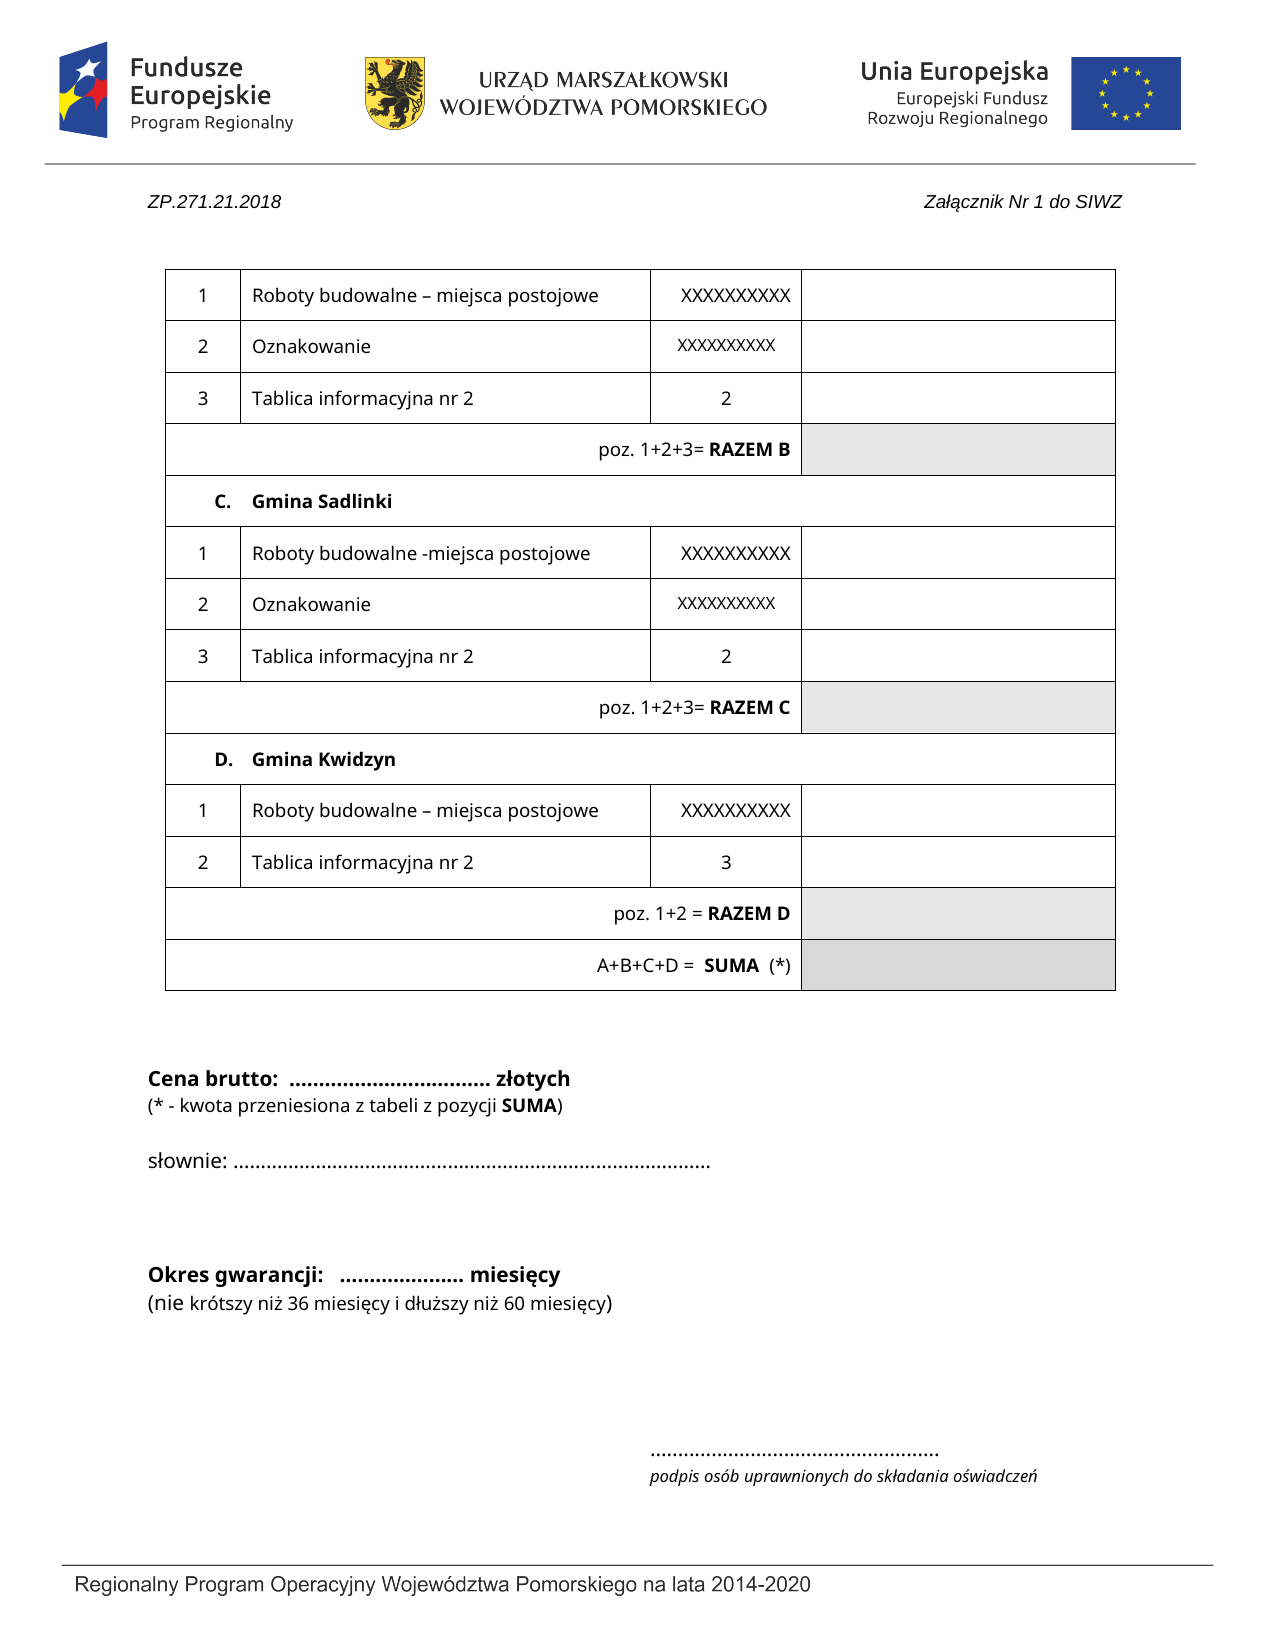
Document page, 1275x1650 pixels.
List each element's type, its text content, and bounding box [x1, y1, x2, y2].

text słownie: …………………………………………………………………………… [148, 1146, 1127, 1175]
table_cell XXXXXXXXXX [651, 579, 801, 629]
table_cell poz. 1+2+3= RAZEM C [166, 682, 801, 732]
table_cell A+B+C+D = SUMA (*) [166, 940, 801, 990]
table_cell Oznakowanie [241, 579, 650, 629]
table_cell poz. 1+2 = RAZEM D [166, 888, 801, 939]
table_cell Roboty budowalne – miejsca postojowe [241, 785, 650, 836]
table_cell 3 [166, 630, 240, 681]
text .................................................... [650, 1434, 1127, 1462]
table_cell [802, 785, 1115, 836]
table_cell poz. 1+2+3= RAZEM B [166, 424, 801, 475]
table_cell 1 [166, 785, 240, 836]
table_cell [802, 424, 1115, 475]
table_cell [802, 321, 1115, 372]
table_cell [802, 837, 1115, 887]
table_cell [802, 373, 1115, 423]
table_cell 3 [651, 837, 801, 887]
table_cell XXXXXXXXXX [651, 270, 801, 320]
table_cell 2 [166, 837, 240, 887]
text podpis osób uprawnionych do składania oświadczeń [650, 1464, 1127, 1487]
picture [44, 41, 1196, 165]
table_cell 1 [166, 270, 240, 320]
table_cell [802, 888, 1115, 939]
table_cell XXXXXXXXXX [651, 321, 801, 372]
table_cell 1 [166, 527, 240, 578]
table_cell 3 [166, 373, 240, 423]
table_cell Tablica informacyjna nr 2 [241, 837, 650, 887]
table_cell [802, 270, 1115, 320]
table_cell Roboty budowalne – miejsca postojowe [241, 270, 650, 320]
table_cell [802, 940, 1115, 990]
table_cell [802, 630, 1115, 681]
table_cell 2 [166, 321, 240, 372]
table_cell Oznakowanie [241, 321, 650, 372]
table_cell Tablica informacyjna nr 2 [241, 630, 650, 681]
table_cell Gmina Kwidzyn [166, 734, 1115, 784]
text (* - kwota przeniesiona z tabeli z pozycji SUMA) [148, 1092, 1127, 1118]
text Okres gwarancji: ………………… miesięcy [148, 1260, 1127, 1288]
table_cell [802, 682, 1115, 732]
table_cell [802, 579, 1115, 629]
table_cell [802, 527, 1115, 578]
table_cell 2 [651, 630, 801, 681]
table_cell Gmina Sadlinki [166, 476, 1115, 526]
table_cell 2 [166, 579, 240, 629]
text (nie krótszy niż 36 miesięcy i dłuższy niż 60 miesięcy) [148, 1288, 1127, 1317]
table_cell XXXXXXXXXX [651, 527, 801, 578]
table_cell Roboty budowalne -miejsca postojowe [241, 527, 650, 578]
table_cell Tablica informacyjna nr 2 [241, 373, 650, 423]
picture [61, 1564, 1214, 1596]
text Cena brutto: ………………………….… złotych [148, 1064, 1127, 1092]
table_cell XXXXXXXXXX [651, 785, 801, 836]
table_cell 2 [651, 373, 801, 423]
